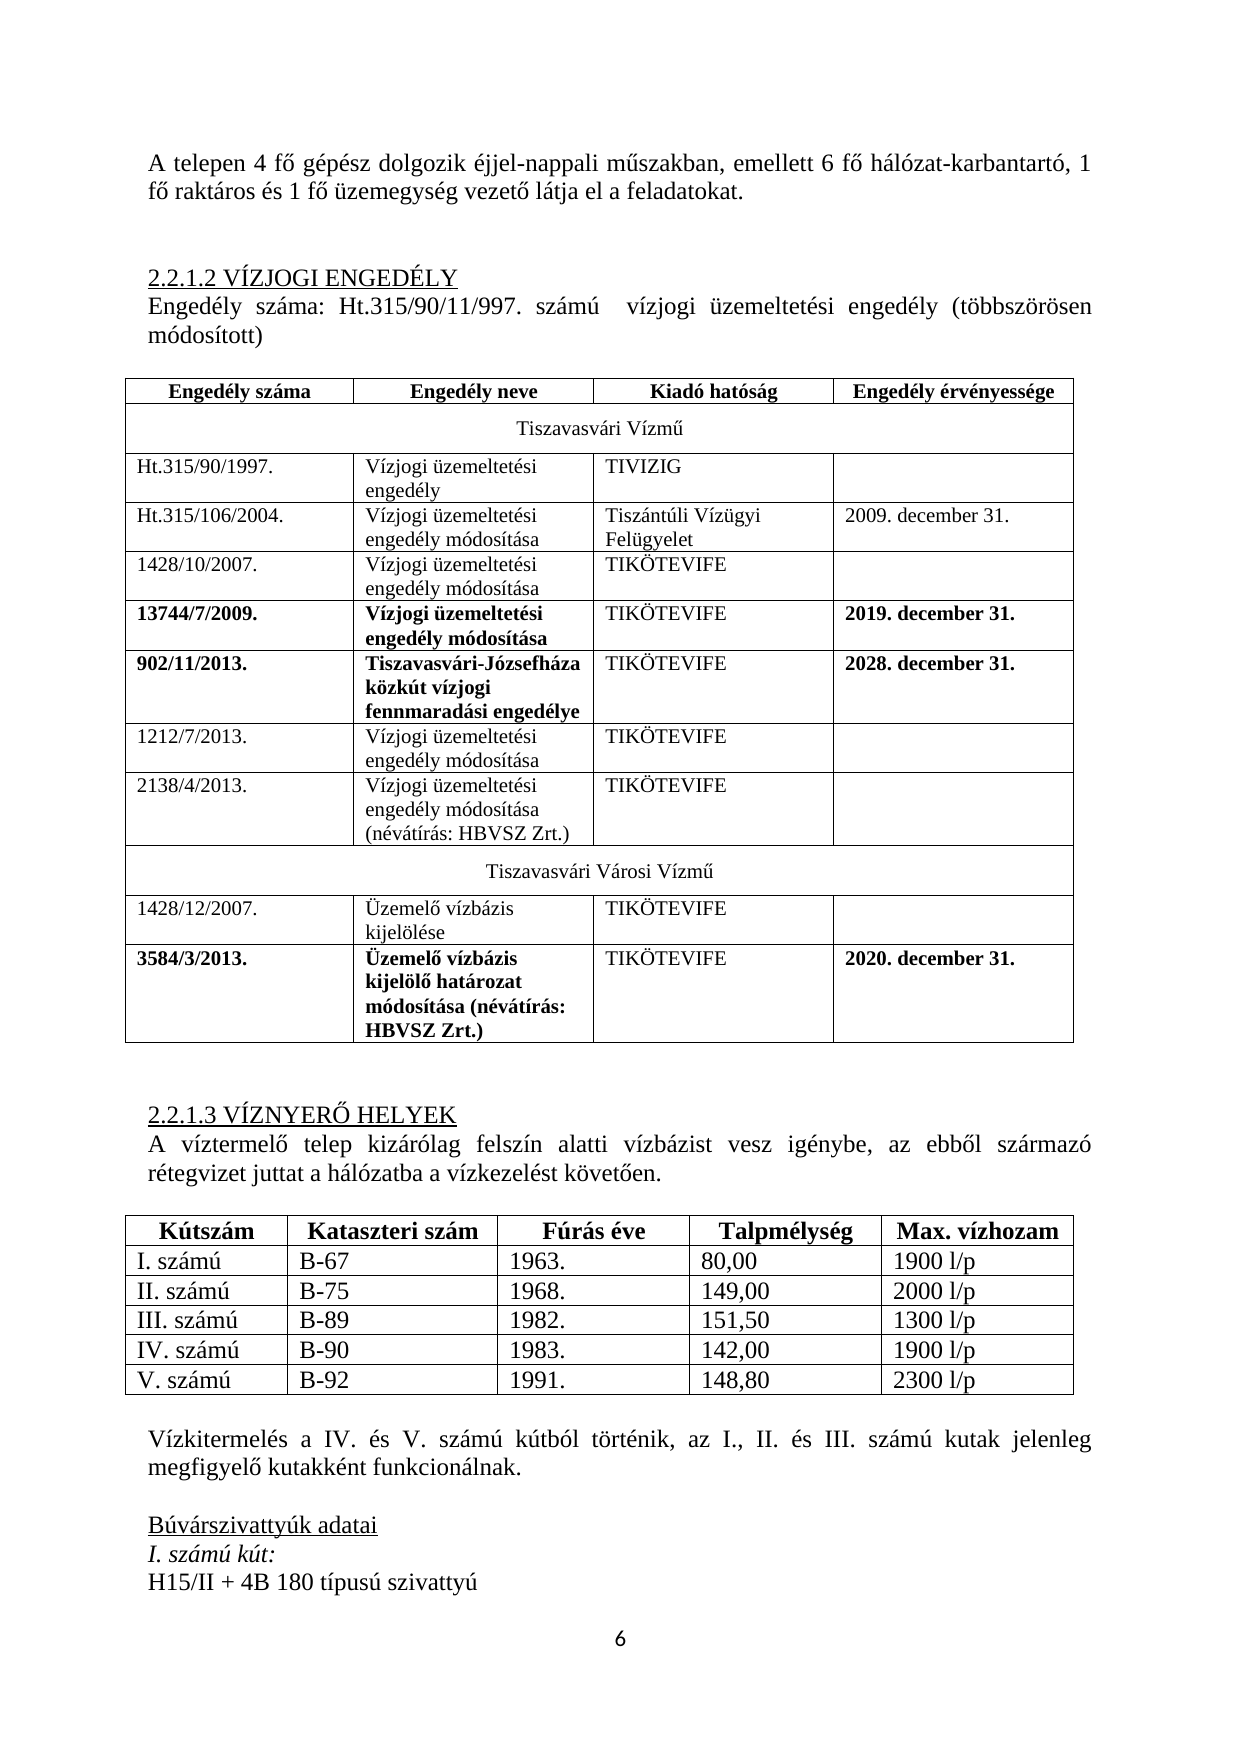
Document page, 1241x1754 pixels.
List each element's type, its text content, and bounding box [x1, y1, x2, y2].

table_header Engedély száma [126, 379, 353, 403]
table_cell [834, 773, 1073, 845]
table_cell TIKÖTEVIFE [594, 601, 833, 649]
table_cell TIVIZIG [594, 454, 833, 502]
table_cell 1991. [498, 1365, 689, 1394]
table_cell [834, 896, 1073, 944]
table_cell 2020. december 31. [834, 945, 1073, 1042]
table_header Engedély neve [354, 379, 593, 403]
table_cell TIKÖTEVIFE [594, 724, 833, 772]
table_cell Tiszavasvári Városi Vízmű [126, 846, 1073, 895]
table_cell 1983. [498, 1335, 689, 1364]
table_cell 1428/12/2007. [126, 896, 353, 944]
text Engedély száma: Ht.315/90/11/997. számú vízjogi üzemeltetési engedély (többszörösen módosított) [148, 291, 1093, 349]
table_cell B-92 [288, 1365, 497, 1394]
table_cell Vízjogi üzemeltetési engedély módosítása [354, 552, 593, 600]
table_header Max. vízhozam [882, 1216, 1073, 1245]
table_cell Vízjogi üzemeltetési engedély módosítása (névátírás: HBVSZ Zrt.) [354, 773, 593, 845]
text Búvárszivattyúk adatai [148, 1510, 1093, 1539]
table_cell 151,50 [690, 1306, 881, 1334]
text I. számú kút: [148, 1539, 1093, 1567]
table_cell B-67 [288, 1246, 497, 1275]
table_cell Vízjogi üzemeltetési engedély [354, 454, 593, 502]
table_cell 2300 l/p [882, 1365, 1073, 1394]
table_cell III. számú [126, 1306, 287, 1334]
table_cell TIKÖTEVIFE [594, 896, 833, 944]
table_cell 1428/10/2007. [126, 552, 353, 600]
table_cell 2019. december 31. [834, 601, 1073, 649]
table_cell 3584/3/2013. [126, 945, 353, 1042]
table_cell 902/11/2013. [126, 651, 353, 723]
table_header Kiadó hatóság [594, 379, 833, 403]
table_cell V. számú [126, 1365, 287, 1394]
table_cell 13744/7/2009. [126, 601, 353, 649]
table_header Fúrás éve [498, 1216, 689, 1245]
table_cell TIKÖTEVIFE [594, 651, 833, 723]
table_cell TIKÖTEVIFE [594, 945, 833, 1042]
text A víztermelő telep kizárólag felszín alatti vízbázist vesz igénybe, az ebből származó rétegvizet juttat a hálózatba a vízkezelést követően. [148, 1129, 1093, 1186]
table_cell TIKÖTEVIFE [594, 552, 833, 600]
table_cell 142,00 [690, 1335, 881, 1364]
table_cell I. számú [126, 1246, 287, 1275]
table_cell 2009. december 31. [834, 503, 1073, 551]
text 2.2.1.3 Víznyerő helyek [148, 1100, 1093, 1129]
table_cell B-75 [288, 1276, 497, 1304]
table_header Kútszám [126, 1216, 287, 1245]
table_cell 1963. [498, 1246, 689, 1275]
table_cell Ht.315/90/1997. [126, 454, 353, 502]
table_cell 1900 l/p [882, 1335, 1073, 1364]
table_cell Tiszavasvári-Józsefháza közkút vízjogi fennmaradási engedélye [354, 651, 593, 723]
table_cell 149,00 [690, 1276, 881, 1304]
table_cell [834, 552, 1073, 600]
table_cell II. számú [126, 1276, 287, 1304]
text 2.2.1.2 Vízjogi engedély [148, 263, 1093, 291]
table_cell 2000 l/p [882, 1276, 1073, 1304]
table_cell Tiszántúli Vízügyi Felügyelet [594, 503, 833, 551]
table_cell 2138/4/2013. [126, 773, 353, 845]
text A telepen 4 fő gépész dolgozik éjjel-nappali műszakban, emellett 6 fő hálózat-karbantartó, 1 fő raktáros és 1 fő üzemegység vezető látja el a feladatokat. [148, 148, 1093, 205]
table_cell Vízjogi üzemeltetési engedély módosítása [354, 601, 593, 649]
table_cell 148,80 [690, 1365, 881, 1394]
table_cell Üzemelő vízbázis kijelölése [354, 896, 593, 944]
table_cell Tiszavasvári Vízmű [126, 404, 1073, 453]
table_cell Ht.315/106/2004. [126, 503, 353, 551]
table_cell Vízjogi üzemeltetési engedély módosítása [354, 503, 593, 551]
table_cell 80,00 [690, 1246, 881, 1275]
table_cell 1300 l/p [882, 1306, 1073, 1334]
table_cell B-89 [288, 1306, 497, 1334]
table_cell [834, 454, 1073, 502]
table_cell Üzemelő vízbázis kijelölő határozat módosítása (névátírás: HBVSZ Zrt.) [354, 945, 593, 1042]
table_cell [834, 724, 1073, 772]
table_header Engedély érvényessége [834, 379, 1073, 403]
table_cell 1982. [498, 1306, 689, 1334]
table_cell Vízjogi üzemeltetési engedély módosítása [354, 724, 593, 772]
text H15/II + 4B 180 típusú szivattyú [148, 1567, 1093, 1596]
table_cell B-90 [288, 1335, 497, 1364]
table_cell 1900 l/p [882, 1246, 1073, 1275]
text Vízkitermelés a IV. és V. számú kútból történik, az I., II. és III. számú kutak jelenleg megfigyelő kutakként funkcionálnak. [148, 1424, 1093, 1481]
table_cell 2028. december 31. [834, 651, 1073, 723]
table_header Kataszteri szám [288, 1216, 497, 1245]
table_cell 1212/7/2013. [126, 724, 353, 772]
table_cell 1968. [498, 1276, 689, 1304]
table_cell TIKÖTEVIFE [594, 773, 833, 845]
table_header Talpmélység [690, 1216, 881, 1245]
table_cell IV. számú [126, 1335, 287, 1364]
